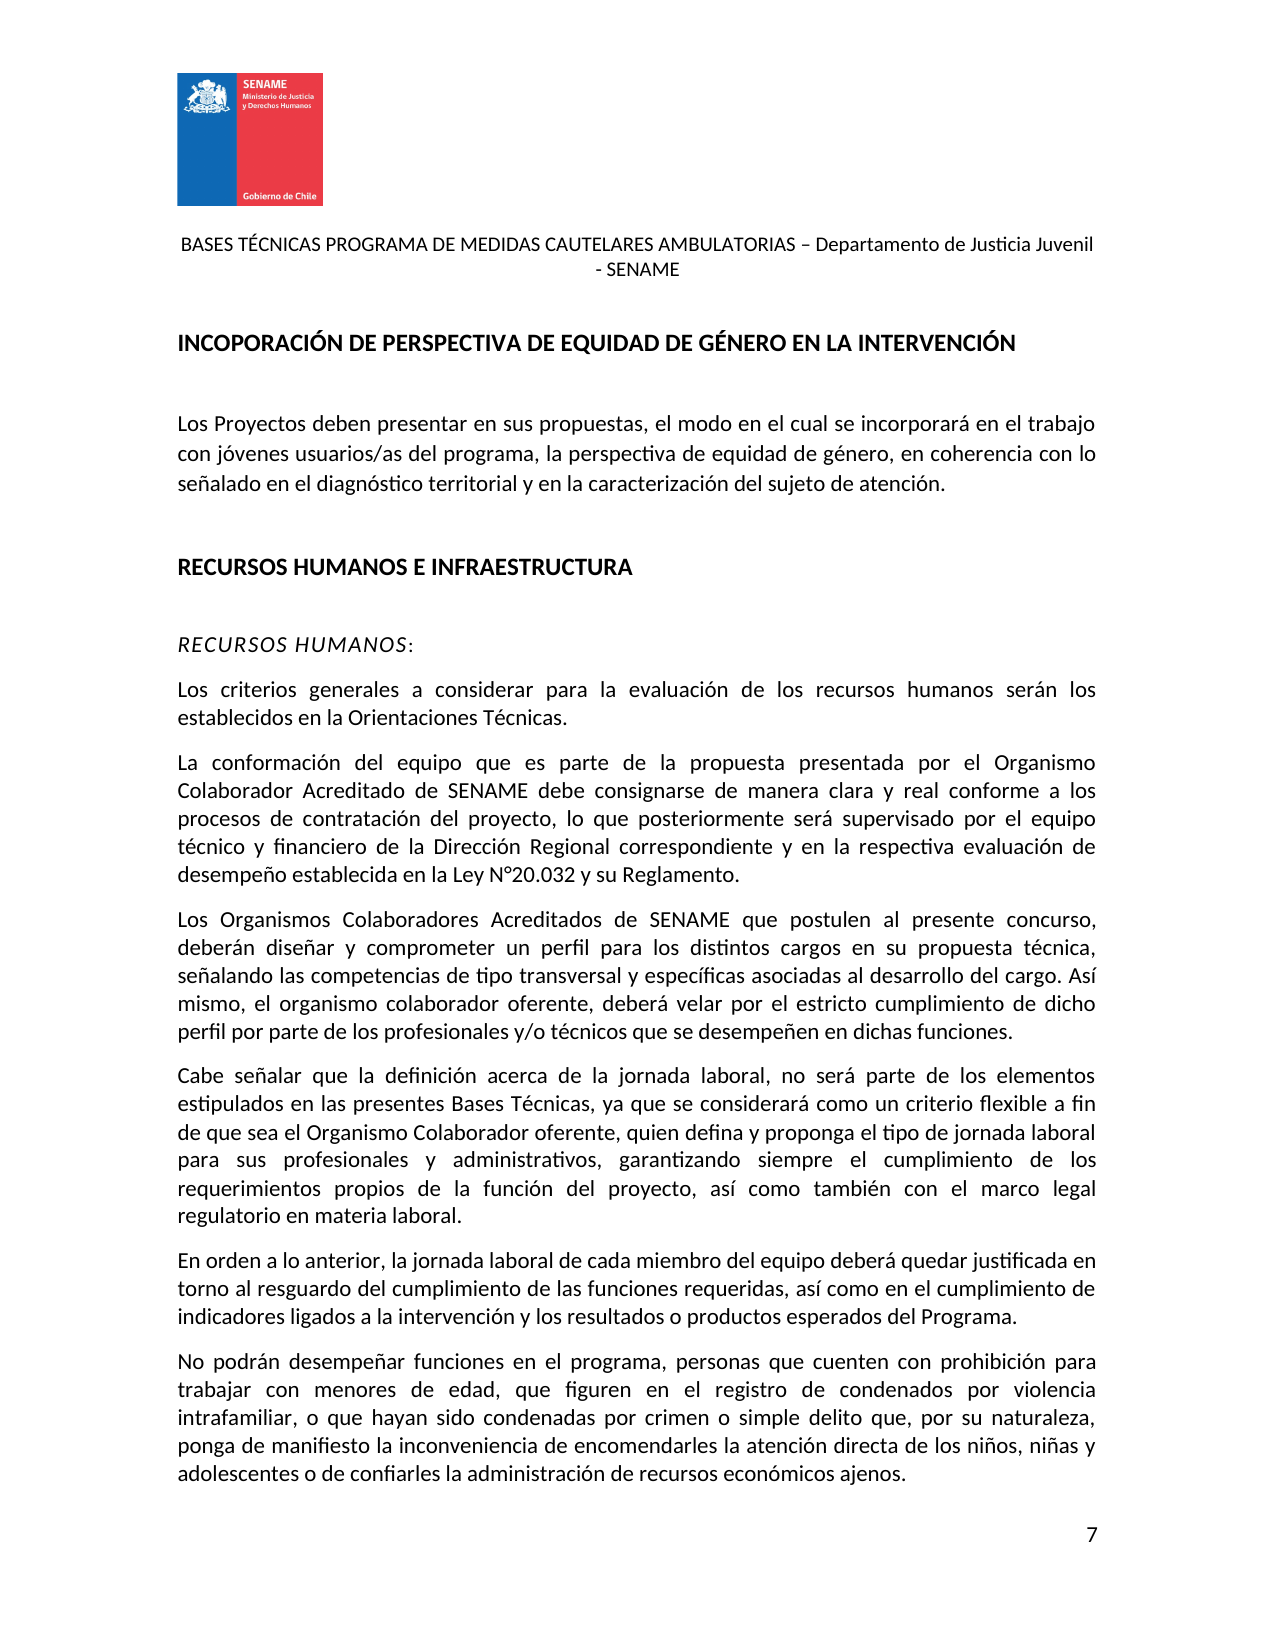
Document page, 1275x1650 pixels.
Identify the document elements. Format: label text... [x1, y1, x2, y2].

text RECURSOS HUMANOS: [177, 631, 1098, 659]
picture [177, 73, 323, 206]
text Cabe señalar que la definición acerca de la jornada laboral, no será parte de los elementos estipulados en las presentes Bases Técnicas, ya que se considerará como un criterio flexible a fin de que sea el Organismo Colaborador oferente, quien defina y proponga el tipo de jornada laboral para sus profesionales y administrativos, garantizando siempre el cumplimiento de los requerimientos propios de la función del proyecto, así como también con el marco legal regulatorio en materia laboral. [177, 1062, 1098, 1230]
text Los criterios generales a considerar para la evaluación de los recursos humanos serán los establecidos en la Orientaciones Técnicas. [177, 675, 1098, 731]
text Los Proyectos deben presentar en sus propuestas, el modo en el cual se incorporará en el trabajo con jóvenes usuarios/as del programa, la perspectiva de equidad de género, en coherencia con lo señalado en el diagnóstico territorial y en la caracterización del sujeto de atención. [177, 409, 1098, 497]
text No podrán desempeñar funciones en el programa, personas que cuenten con prohibición para trabajar con menores de edad, que figuren en el registro de condenados por violencia intrafamiliar, o que hayan sido condenadas por crimen o simple delito que, por su naturaleza, ponga de manifiesto la inconveniencia de encomendarles la atención directa de los niños, niñas y adolescentes o de confiarles la administración de recursos económicos ajenos. [177, 1347, 1098, 1487]
text La conformación del equipo que es parte de la propuesta presentada por el Organismo Colaborador Acreditado de SENAME debe consignarse de manera clara y real conforme a los procesos de contratación del proyecto, lo que posteriormente será supervisado por el equipo técnico y financiero de la Dirección Regional correspondiente y en la respectiva evaluación de desempeño establecida en la Ley N°20.032 y su Reglamento. [177, 748, 1098, 888]
subtitle INCOPORACIÓN DE PERSPECTIVA DE EQUIDAD DE GÉNERO EN LA INTERVENCIÓN [177, 327, 1098, 357]
subtitle RECURSOS HUMANOS E INFRAESTRUCTURA [177, 551, 1098, 581]
text Los Organismos Colaboradores Acreditados de SENAME que postulen al presente concurso, deberán diseñar y comprometer un perfil para los distintos cargos en su propuesta técnica, señalando las competencias de tipo transversal y específicas asociadas al desarrollo del cargo. Así mismo, el organismo colaborador oferente, deberá velar por el estricto cumplimiento de dicho perfil por parte de los profesionales y/o técnicos que se desempeñen en dichas funciones. [177, 905, 1098, 1045]
text En orden a lo anterior, la jornada laboral de cada miembro del equipo deberá quedar justificada en torno al resguardo del cumplimiento de las funciones requeridas, así como en el cumplimiento de indicadores ligados a la intervención y los resultados o productos esperados del Programa. [177, 1246, 1098, 1330]
